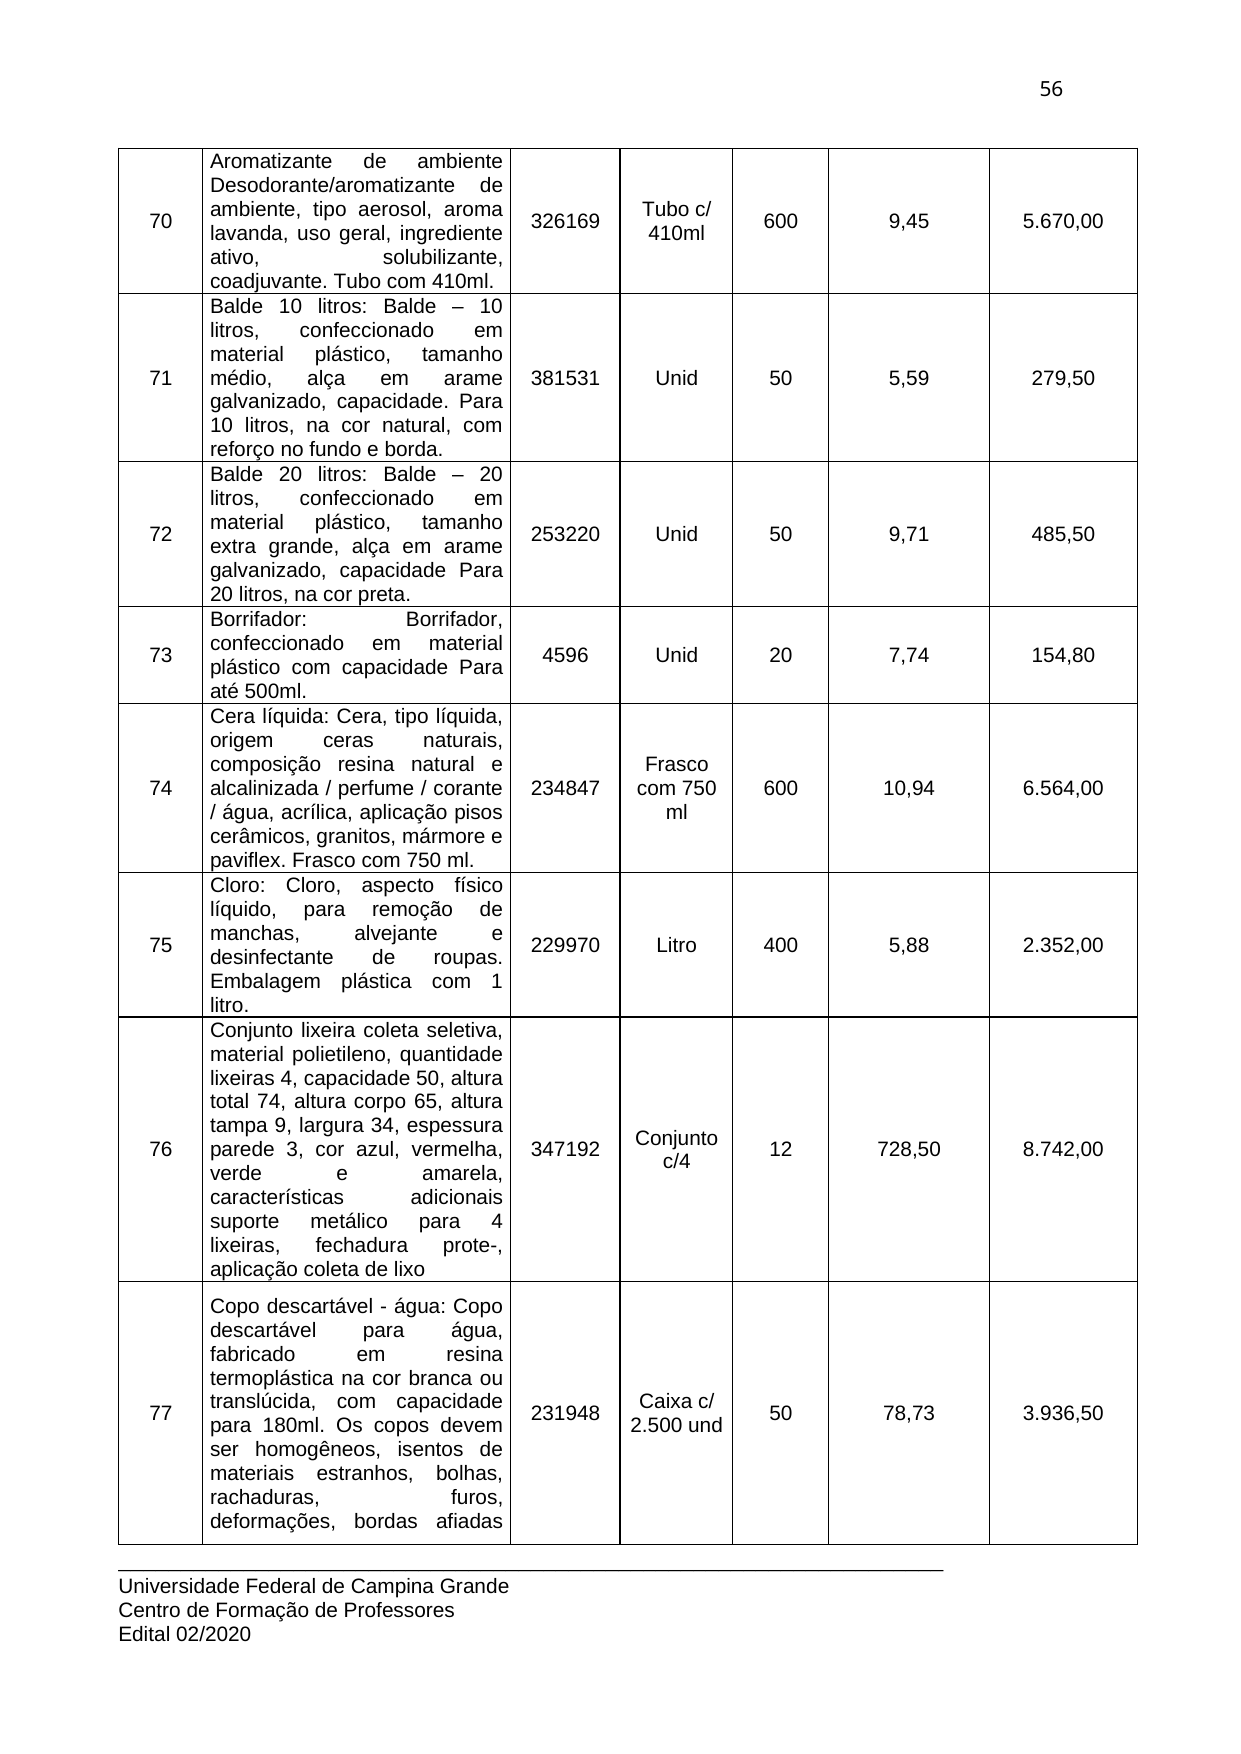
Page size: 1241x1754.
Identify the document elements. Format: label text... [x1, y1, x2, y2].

table_cell 73 [119, 607, 202, 703]
table_cell Conjunto c/4 [621, 1018, 732, 1281]
table_cell 253220 [511, 462, 619, 606]
table_cell 234847 [511, 704, 619, 872]
table_cell 70 [119, 149, 202, 292]
table_cell Unid [621, 462, 732, 606]
table_cell 72 [119, 462, 202, 606]
table_cell Litro [621, 873, 732, 1016]
table_cell Unid [621, 294, 732, 461]
table_cell 50 [733, 1282, 828, 1544]
table_cell 2.352,00 [990, 873, 1137, 1016]
table_cell 10,94 [829, 704, 989, 872]
table_cell 154,80 [990, 607, 1137, 703]
table_cell 5,88 [829, 873, 989, 1016]
table_cell 229970 [511, 873, 619, 1016]
table_cell 728,50 [829, 1018, 989, 1281]
table_cell Tubo c/ 410ml [621, 149, 732, 292]
table_cell Cloro: Cloro, aspecto físico líquido, para remoção de manchas, alvejante e desinfectante de roupas. Embalagem plástica com 1 litro. [203, 873, 510, 1016]
table_cell 600 [733, 704, 828, 872]
table_cell Balde 10 litros: Balde – 10 litros, confeccionado em material plástico, tamanho médio, alça em arame galvanizado, capacidade. Para 10 litros, na cor natural, com reforço no fundo e borda. [203, 294, 510, 461]
table_cell 8.742,00 [990, 1018, 1137, 1281]
table_cell 279,50 [990, 294, 1137, 461]
table_cell Unid [621, 607, 732, 703]
table_cell 600 [733, 149, 828, 292]
table_cell 485,50 [990, 462, 1137, 606]
table_cell 347192 [511, 1018, 619, 1281]
table_cell 381531 [511, 294, 619, 461]
table_cell 77 [119, 1282, 202, 1544]
table_cell Cera líquida: Cera, tipo líquida, origem ceras naturais, composição resina natural e alcalinizada / perfume / corante / água, acrílica, aplicação pisos cerâmicos, granitos, mármore e paviflex. Frasco com 750 ml. [203, 704, 510, 872]
table_cell Aromatizante de ambiente Desodorante/aromatizante de ambiente, tipo aerosol, aroma lavanda, uso geral, ingrediente ativo, solubilizante, coadjuvante. Tubo com 410ml. [203, 149, 510, 292]
table_cell 7,74 [829, 607, 989, 703]
table_cell 12 [733, 1018, 828, 1281]
table_cell 6.564,00 [990, 704, 1137, 872]
table_cell 20 [733, 607, 828, 703]
table_cell 5.670,00 [990, 149, 1137, 292]
table_cell 74 [119, 704, 202, 872]
table_cell 400 [733, 873, 828, 1016]
table_cell 50 [733, 462, 828, 606]
table_cell 76 [119, 1018, 202, 1281]
table_cell 231948 [511, 1282, 619, 1544]
table_cell Frasco com 750 ml [621, 704, 732, 872]
table_cell Borrifador: Borrifador, confeccionado em material plástico com capacidade Para até 500ml. [203, 607, 510, 703]
table_cell 9,71 [829, 462, 989, 606]
table_cell 3.936,50 [990, 1282, 1137, 1544]
table_cell 326169 [511, 149, 619, 292]
table_cell 4596 [511, 607, 619, 703]
table_cell Conjunto lixeira coleta seletiva, material polietileno, quantidade lixeiras 4, capacidade 50, altura total 74, altura corpo 65, altura tampa 9, largura 34, espessura parede 3, cor azul, vermelha, verde e amarela, características adicionais suporte metálico para 4 lixeiras, fechadura prote-, aplicação coleta de lixo [203, 1018, 510, 1281]
table_cell Caixa c/ 2.500 und [621, 1282, 732, 1544]
table_cell 75 [119, 873, 202, 1016]
table_cell 78,73 [829, 1282, 989, 1544]
table_cell 5,59 [829, 294, 989, 461]
table_cell 71 [119, 294, 202, 461]
table_cell 50 [733, 294, 828, 461]
table_cell Balde 20 litros: Balde – 20 litros, confeccionado em material plástico, tamanho extra grande, alça em arame galvanizado, capacidade Para 20 litros, na cor preta. [203, 462, 510, 606]
table_cell 9,45 [829, 149, 989, 292]
